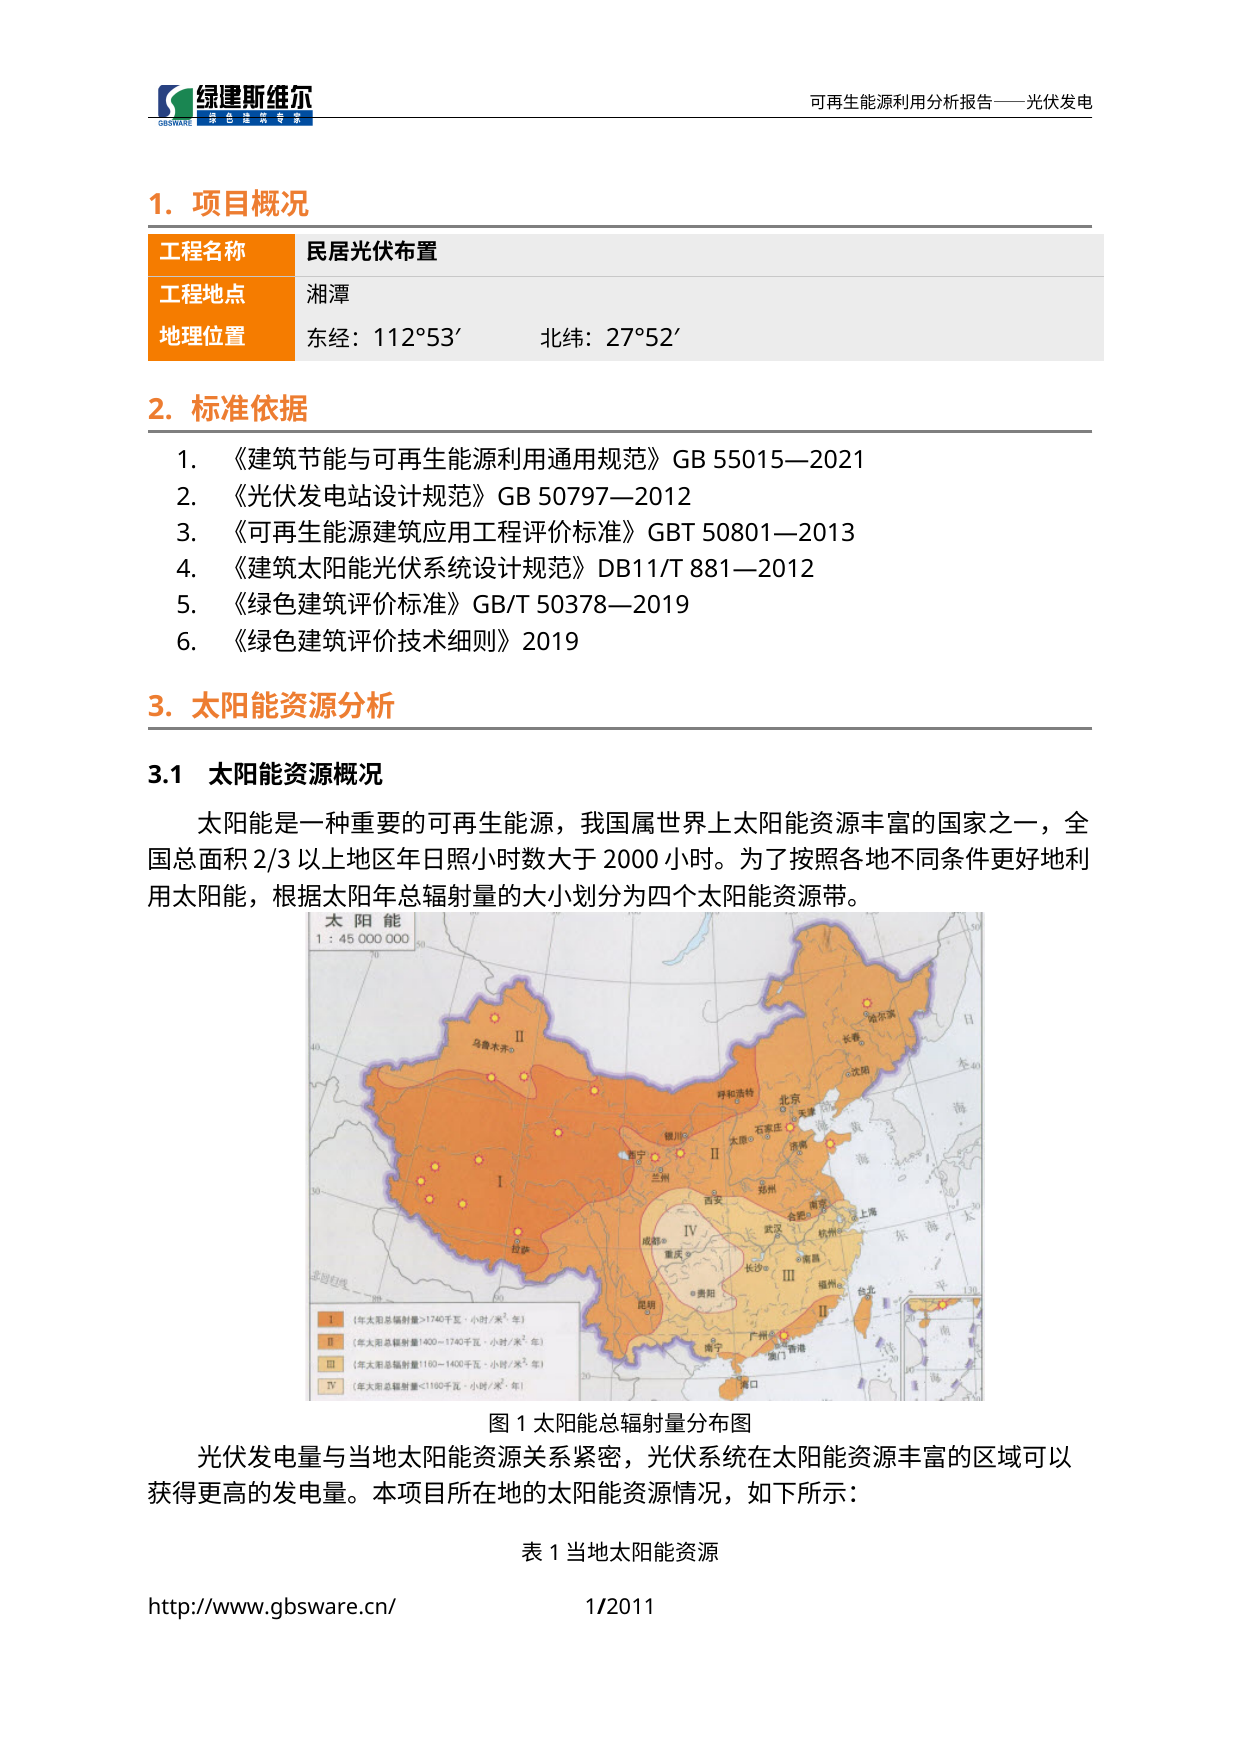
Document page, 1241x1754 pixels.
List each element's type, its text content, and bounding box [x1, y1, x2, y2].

subtitle 太阳能资源概况 [148, 755, 1092, 791]
list 《建筑节能与可再生能源利用通用规范》GB 55015—2021 [176, 440, 1092, 476]
table_cell 工程地点 [148, 277, 295, 319]
list 《绿色建筑评价标准》GB/T 50378—2019 [176, 585, 1092, 621]
table_header 民居光伏布置 [295, 234, 1104, 276]
list 《光伏发电站设计规范》GB 50797—2012 [176, 476, 1092, 512]
picture [154, 85, 314, 117]
text 表 1 当地太阳能资源 [148, 1535, 1092, 1567]
list 《建筑太阳能光伏系统设计规范》DB11/T 881—2012 [176, 548, 1092, 585]
table_cell 地理位置 [148, 319, 295, 361]
subtitle 太阳能资源分析 [148, 682, 1092, 727]
table_header 工程名称 [148, 234, 295, 276]
text 图 1 太阳能总辐射量分布图 [148, 1406, 1092, 1437]
picture [154, 118, 314, 127]
subtitle 项目概况 [148, 181, 1092, 225]
text 太阳能是一种重要的可再生能源，我国属世界上太阳能资源丰富的国家之一，全国总面积2/3以上地区年日照小时数大于2000小时。为了按照各地不同条件更好地利用太阳能，根据太阳年总辐射量的大小划分为四个太阳能资源带。 [148, 804, 1092, 912]
picture [305, 912, 985, 1401]
table_cell 东经：112°53′ 北纬：27°52′ [295, 319, 1104, 361]
text 光伏发电量与当地太阳能资源关系紧密，光伏系统在太阳能资源丰富的区域可以获得更高的发电量。本项目所在地的太阳能资源情况，如下所示： [148, 1437, 1092, 1510]
subtitle 标准依据 [148, 386, 1092, 430]
list 《可再生能源建筑应用工程评价标准》GBT 50801—2013 [176, 512, 1092, 548]
list 《绿色建筑评价技术细则》2019 [176, 621, 1092, 657]
table_cell 湘潭 [295, 277, 1104, 319]
